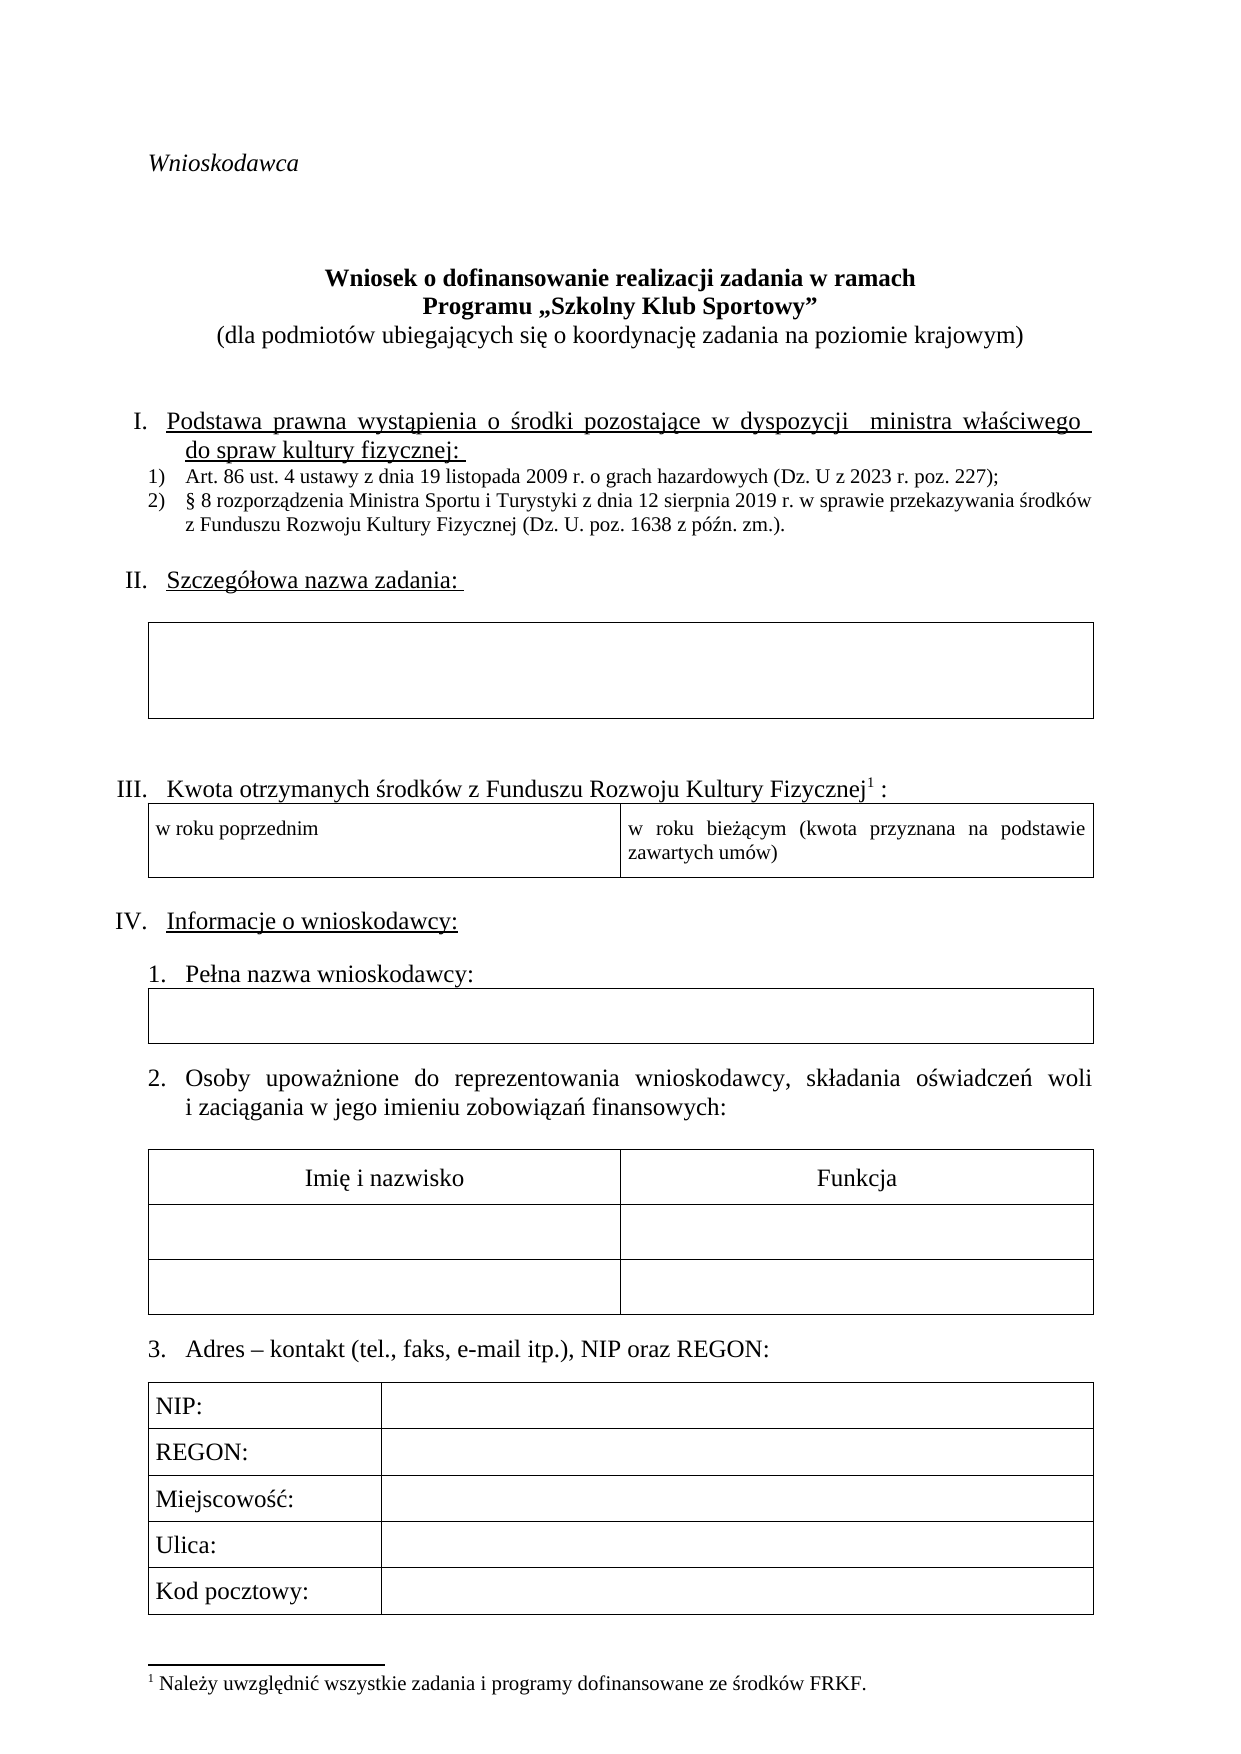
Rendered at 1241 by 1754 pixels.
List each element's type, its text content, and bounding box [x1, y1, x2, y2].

text Wnioskodawca [148, 148, 1093, 176]
table_cell Kod pocztowy: [149, 1568, 381, 1613]
list Podstawa prawna wystąpienia o środki pozostające w dyspozycji ministra właściwego do spraw kultury fizycznej: [148, 406, 1093, 464]
table_cell [382, 1476, 1093, 1521]
table_cell [621, 1260, 1093, 1314]
list Szczegółowa nazwa zadania: [148, 565, 1093, 593]
list Art. 86 ust. 4 ustawy z dnia 19 listopada 2009 r. o grach hazardowych (Dz. U z 2023 r. poz. 227); [148, 464, 1093, 488]
table_cell [149, 1260, 620, 1314]
table_cell Ulica: [149, 1522, 381, 1567]
table_header NIP: [149, 1383, 381, 1428]
table_header w roku bieżącym (kwota przyznana na podstawie zawartych umów) [621, 804, 1093, 877]
table_header Funkcja [621, 1150, 1093, 1204]
list Informacje o wnioskodawcy: [148, 906, 1093, 935]
list Osoby upoważnione do reprezentowania wnioskodawcy, składania oświadczeń woli i zaciągania w jego imieniu zobowiązań finansowych: [148, 1063, 1093, 1121]
table_header [149, 989, 1093, 1043]
table_header [382, 1383, 1093, 1428]
list § 8 rozporządzenia Ministra Sportu i Turystyki z dnia 12 sierpnia 2019 r. w sprawie przekazywania środków z Funduszu Rozwoju Kultury Fizycznej (Dz. U. poz. 1638 z późn. zm.). [148, 488, 1093, 536]
table_header [149, 623, 1093, 718]
table_cell [382, 1568, 1093, 1613]
list Kwota otrzymanych środków z Funduszu Rozwoju Kultury Fizycznej : [148, 774, 1093, 802]
text Programu „Szkolny Klub Sportowy” [148, 291, 1093, 320]
table_cell [382, 1429, 1093, 1474]
list Pełna nazwa wnioskodawcy: [148, 959, 1093, 988]
text Wniosek o dofinansowanie realizacji zadania w ramach [148, 263, 1093, 291]
table_cell REGON: [149, 1429, 381, 1474]
table_cell [382, 1522, 1093, 1567]
list Adres – kontakt (tel., faks, e-mail itp.), NIP oraz REGON: [148, 1334, 1093, 1363]
table_cell Miejscowość: [149, 1476, 381, 1521]
table_header w roku poprzednim [149, 804, 620, 877]
table_cell [149, 1205, 620, 1259]
table_header Imię i nazwisko [149, 1150, 620, 1204]
table_cell [621, 1205, 1093, 1259]
text (dla podmiotów ubiegających się o koordynację zadania na poziomie krajowym) [148, 320, 1093, 349]
